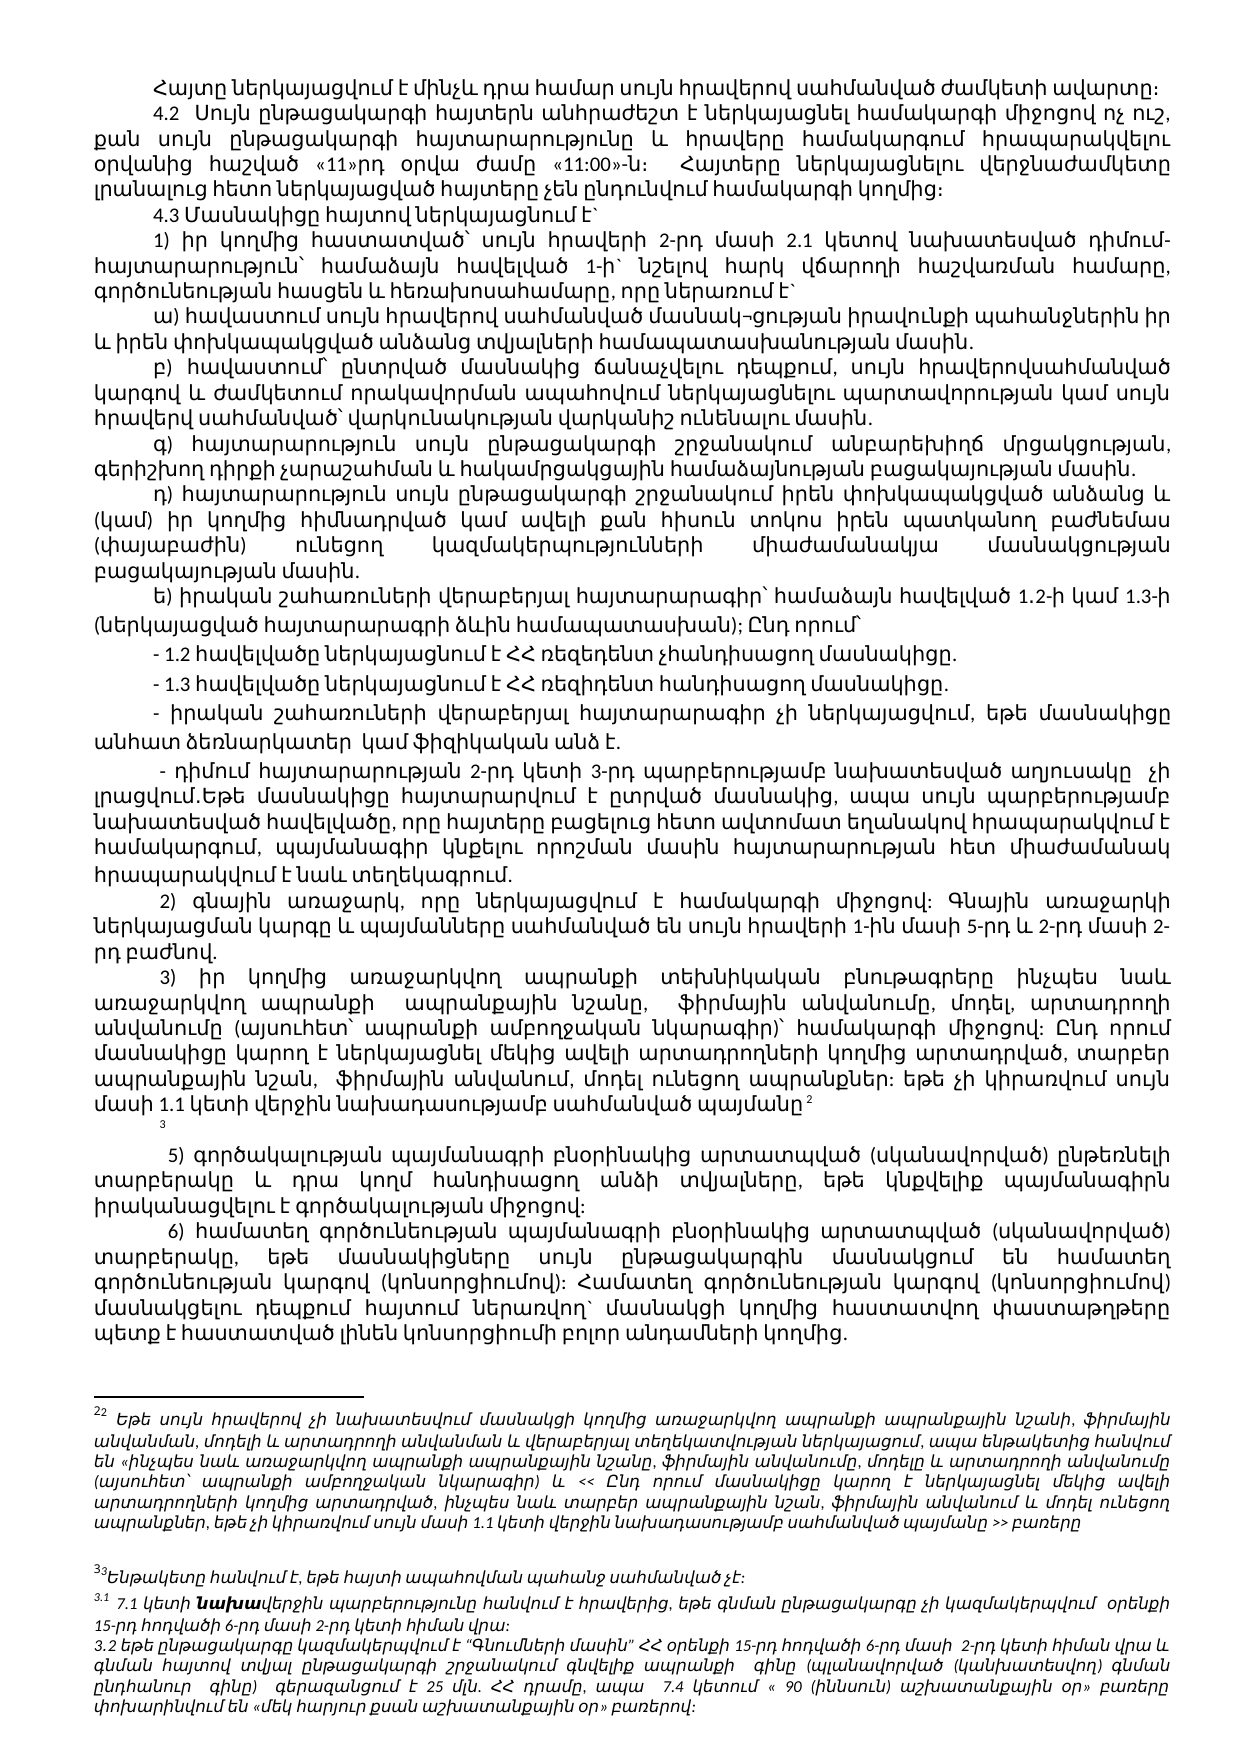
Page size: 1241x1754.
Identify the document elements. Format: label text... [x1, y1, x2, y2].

text 5) գործակալության պայմանագրի բնօրինակից արտատպված (սկանավորված) ընթեռնելի տարբերակը և դրա կողմ հանդիսացող անձի տվյալները, եթե կնքվելիք պայմանագիրն իրականացվելու է գործակալության միջոցով: [94, 1142, 1171, 1218]
text - իրական շահառուների վերաբերյալ հայտարարագիր չի ներկայացվում, եթե մասնակիցը անհատ ձեռնարկատեր կամ ֆիզիկական անձ է. [94, 700, 1171, 754]
text 3 [94, 1117, 1171, 1142]
text 2) գնային առաջարկ, որը ներկայացվում է համակարգի միջոցով: Գնային առաջարկի ներկայացման կարգը և պայմանները սահմանված են սույն հրավերի 1-ին մասի 5-րդ և 2-րդ մասի 2-րդ բաժնով. [94, 888, 1171, 964]
text Հայտը ներկայացվում է մինչև դրա համար սույն հրավերով սահմանված ժամկետի ավարտը։ [94, 75, 1171, 100]
text դ) հայտարարություն սույն ընթացակարգի շրջանակում իրեն փոխկապակցված անձանց և (կամ) իր կողմից հիմնադրված կամ ավելի քան հիսուն տոկոս իրեն պատկանող բաժնեմաս (փայաբաժին) ունեցող կազմակերպությունների միաժամանակյա մասնակցության բացակայության մասին. [94, 482, 1171, 583]
text 1) իր կողմից հաստատված՝ սույն հրավերի 2-րդ մասի 2.1 կետով նախատեսված դիմում-հայտարարություն՝ համաձայն հավելված 1-ի` նշելով հարկ վճարողի հաշվառման համարը, գործունեության հասցեն և հեռախոսահամարը, որը ներառում է` [94, 227, 1171, 304]
text բ) հավաստում՝ ընտրված մասնակից ճանաչվելու դեպքում, սույն հրավերովսահմանված կարգով և ժամկետում որակավորման ապահովում ներկայացնելու պարտավորության կամ սույն հրավերվ սահմանված՝ վարկունակության վարկանիշ ունենալու մասին. [94, 354, 1171, 431]
text ա) հավաստում սույն հրավերով սահմանված մասնակ¬ցության իրավունքի պահանջներին իր և իրեն փոխկապակցված անձանց տվյալների համապատասխանության մասին. [94, 304, 1171, 354]
text - 1.2 հավելվածը ներկայացնում է ՀՀ ռեզեդենտ չհանդիսացող մասնակիցը. [94, 642, 1171, 667]
text 4.3 Մասնակիցը հայտով ներկայացնում է` [94, 202, 1171, 227]
text գ) հայտարարություն սույն ընթացակարգի շրջանակում անբարեխիղճ մրցակցության, գերիշխող դիրքի չարաշահման և հակամրցակցային համաձայնության բացակայության մասին. [94, 431, 1171, 482]
text 4.2 Սույն ընթացակարգի հայտերն անհրաժեշտ է ներկայացնել համակարգի միջոցով ոչ ուշ, քան սույն ընթացակարգի հայտարարությունը և հրավերը համակարգում հրապարակվելու օրվանից հաշված «11»րդ օրվա ժամը «11:00»-ն։ Հայտերը ներկայացնելու վերջնաժամկետը լրանալուց հետո ներկայացված հայտերը չեն ընդունվում համակարգի կողմից։ [94, 100, 1171, 202]
text - 1.3 հավելվածը ներկայացնում է ՀՀ ռեզիդենտ հանդիսացող մասնակիցը. [94, 671, 1171, 696]
text - դիմում հայտարարության 2-րդ կետի 3-րդ պարբերությամբ նախատեսված աղյուսակը չի լրացվում․Եթե մասնակիցը հայտարարվում է ըտրված մասնակից, ապա սույն պարբերությամբ նախատեսված հավելվածը, որը հայտերը բացելուց հետո ավտոմատ եղանակով հրապարակվում է համակարգում, պայմանագիր կնքելու որոշման մասին հայտարարության հետ միաժամանակ հրապարակվում է նաև տեղեկագրում. [94, 758, 1171, 888]
text 6) համատեղ գործունեության պայմանագրի բնօրինակից արտատպված (սկանավորված) տարբերակը, եթե մասնակիցները սույն ընթացակարգին մասնակցում են համատեղ գործունեության կարգով (կոնսորցիումով): Համատեղ գործունեության կարգով (կոնսորցիումով) մասնակցելու դեպքում հայտում ներառվող` մասնակցի կողմից հաստատվող փաստաթղթերը պետք է հաստատված լինեն կոնսորցիումի բոլոր անդամների կողմից. [94, 1218, 1171, 1346]
text 3) իր կողմից առաջարկվող ապրանքի տեխնիկական բնութագրերը ինչպես նաև առաջարկվող ապրանքի ապրանքային նշանը, ֆիրմային անվանումը, մոդել, արտադրողի անվանումը (այսուհետ՝ ապրանքի ամբողջական նկարագիր)՝ համակարգի միջոցով: Ընդ որում մասնակիցը կարող է ներկայացնել մեկից ավելի արտադրողների կողմից արտադրված, տարբեր ապրանքային նշան, ֆիրմային անվանում, մոդել ունեցող ապրանքներ: եթե չի կիրառվում սույն մասի 1.1 կետի վերջին նախադասությամբ սահմանված պայմանը 2 [94, 964, 1171, 1117]
text ե) իրական շահառուների վերաբերյալ հայտարարագիր՝ համաձայն հավելված 1․2-ի կամ 1.3-ի (ներկայացված հայտարարագրի ձևին համապատասխան); Ընդ որում՝ [94, 583, 1171, 638]
